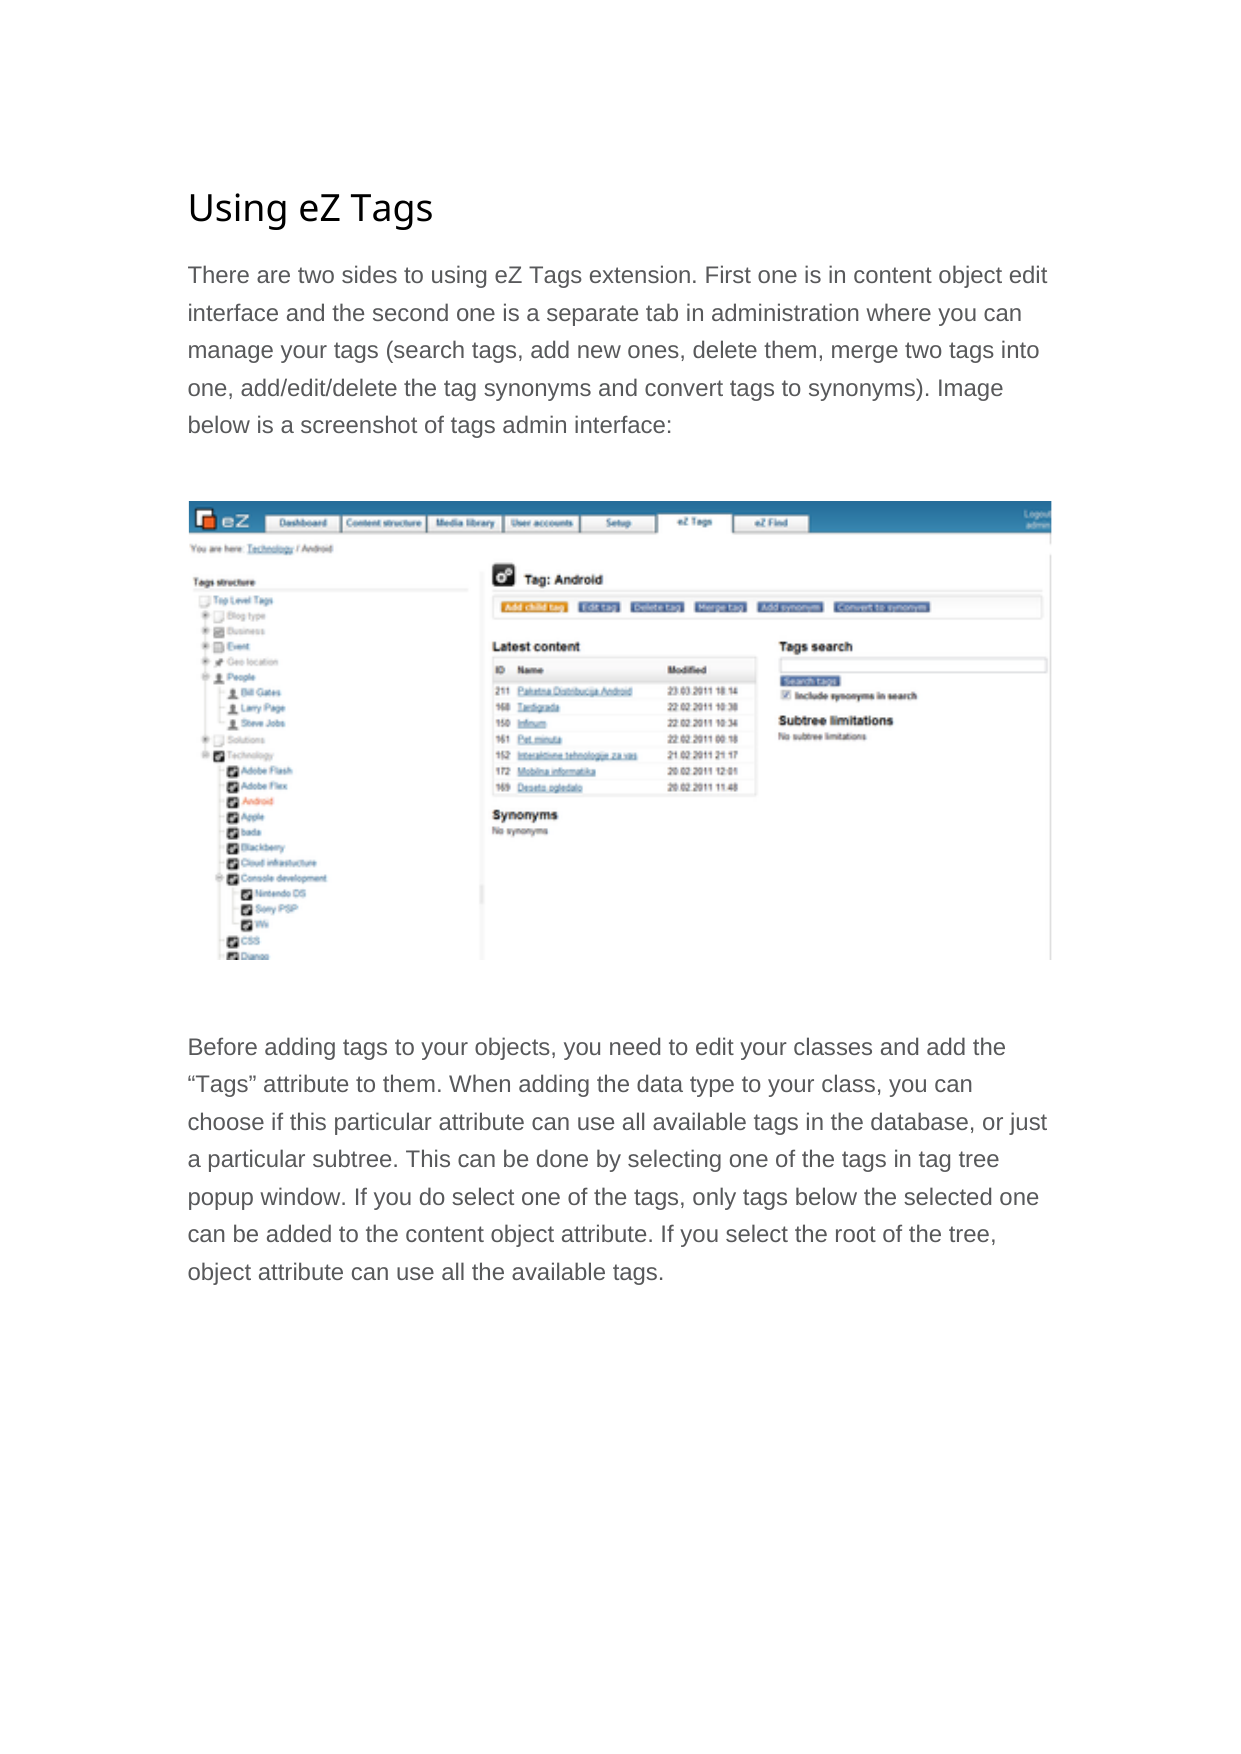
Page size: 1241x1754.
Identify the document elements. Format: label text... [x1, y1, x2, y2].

subtitle Using eZ Tags [187, 181, 1053, 232]
picture [188, 501, 1052, 960]
text Before adding tags to your objects, you need to edit your classes and add the “Tags” attribute to them. When adding the data type to your class, you can choose if this particular attribute can use all available tags in the database, or just a particular subtree. This can be done by selecting one of the tags in tag tree popup window. If you do select one of the tags, only tags below the selected one can be added to the content object attribute. If you select the root of the tree, object attribute can use all the available tags. [187, 1022, 1053, 1285]
text There are two sides to using eZ Tags extension. First one is in content object edit interface and the second one is a separate tab in administration where you can manage your tags (search tags, add new ones, delete them, merge two tags into one, add/edit/delete the tag synonyms and convert tags to synonyms). Image below is a screenshot of tags admin interface: [187, 251, 1053, 438]
